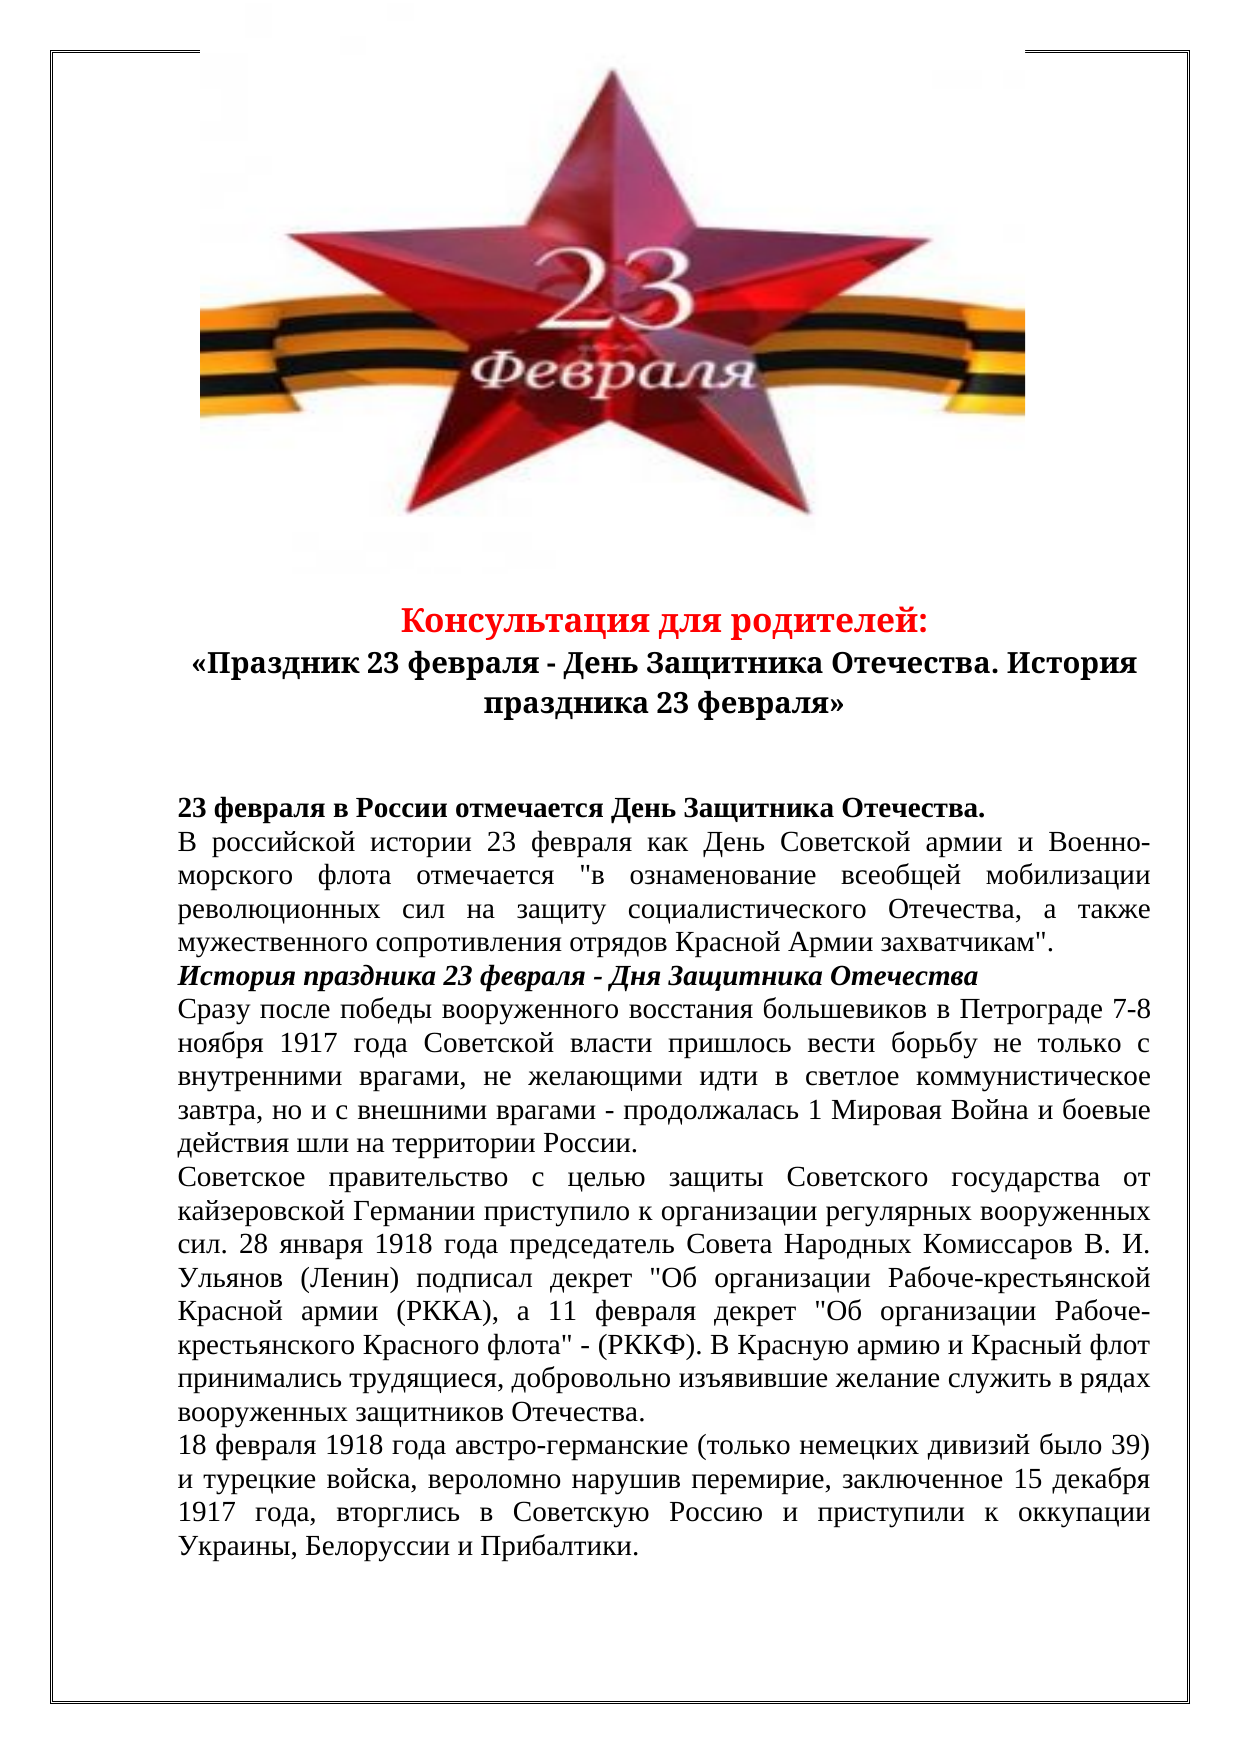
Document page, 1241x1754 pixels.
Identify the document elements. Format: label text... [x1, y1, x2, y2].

text История праздника 23 февраля - Дня Защитника Отечества [177, 958, 1152, 991]
text Советское правительство с целью защиты Советского государства от кайзеровской Германии приступило к организации регулярных вооруженных сил. 28 января 1918 года председатель Совета Народных Комиссаров В. И. Ульянов (Ленин) подписал декрет "Об организации Рабоче-крестьянской Красной армии (РККА), а 11 февраля декрет "Об организации Рабоче-крестьянского Красного флота" - (РККФ). В Красную армию и Красный флот принимались трудящиеся, добровольно изъявившие желание служить в рядах вооруженных защитников Отечества. [177, 1159, 1152, 1427]
text В российской истории 23 февраля как День Советской армии и Военно-морского флота отмечается "в ознаменование всеобщей мобилизации революционных сил на защиту социалистического Отечества, а также мужественного сопротивления отрядов Красной Армии захватчикам". [177, 824, 1152, 958]
text «Праздник 23 февраля - День Защитника Отечества. История праздника 23 февраля» [177, 643, 1152, 722]
text 23 февраля в России отмечается День Защитника Отечества. [177, 790, 1152, 824]
picture [200, 3, 1025, 574]
text Консультация для родителей: [177, 597, 1152, 643]
text Сразу после победы вооруженного восстания большевиков в Петрограде 7-8 ноября 1917 года Советской власти пришлось вести борьбу не только с внутренними врагами, не желающими идти в светлое коммунистическое завтра, но и с внешними врагами - продолжалась 1 Мировая Война и боевые действия шли на территории России. [177, 991, 1152, 1159]
text 18 февраля 1918 года австро-германские (только немецких дивизий было 39) и турецкие войска, вероломно нарушив перемирие, заключенное 15 декабря 1917 года, вторглись в Советскую Россию и приступили к оккупации Украины, Белоруссии и Прибалтики. [177, 1427, 1152, 1562]
